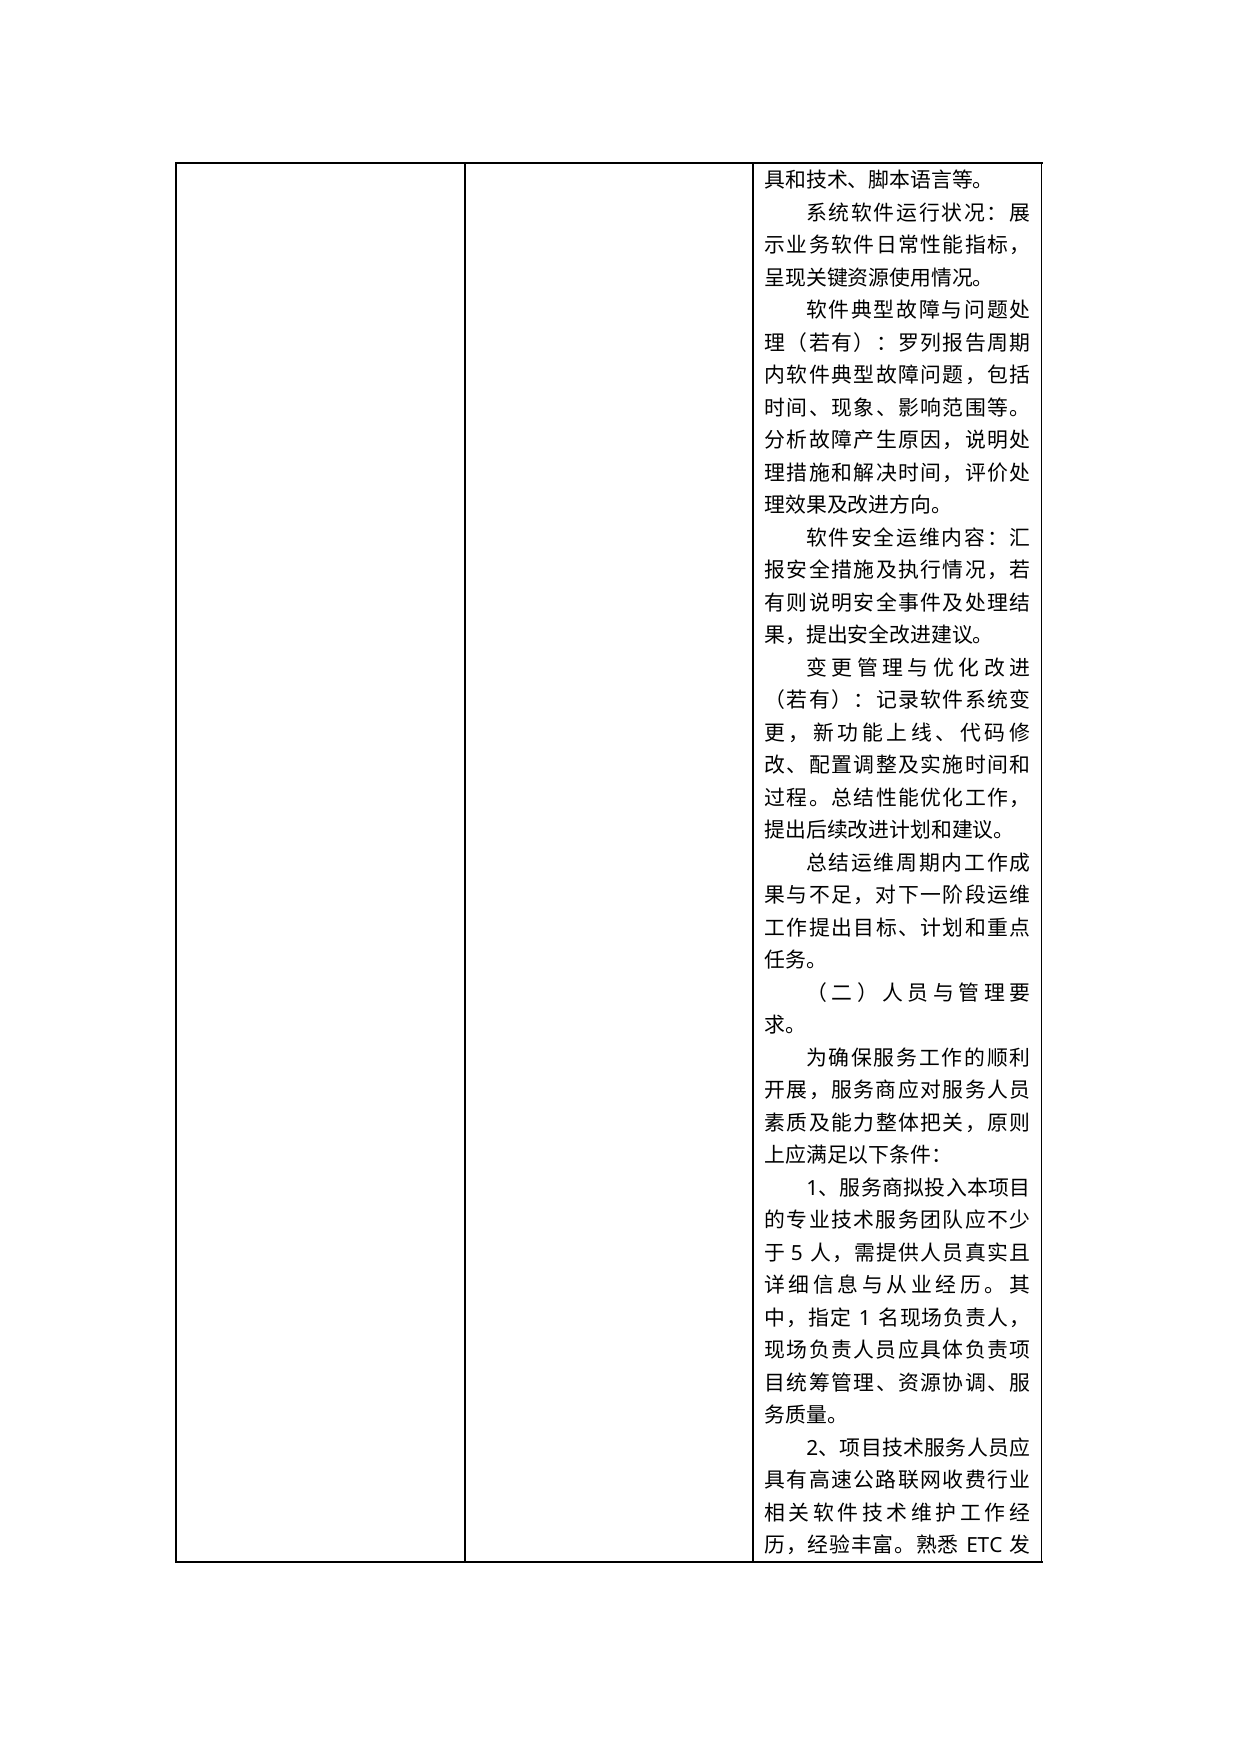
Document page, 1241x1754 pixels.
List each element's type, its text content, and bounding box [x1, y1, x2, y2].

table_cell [754, 164, 1041, 1561]
table_cell 1 [177, 164, 464, 1561]
table_cell [466, 164, 752, 1561]
